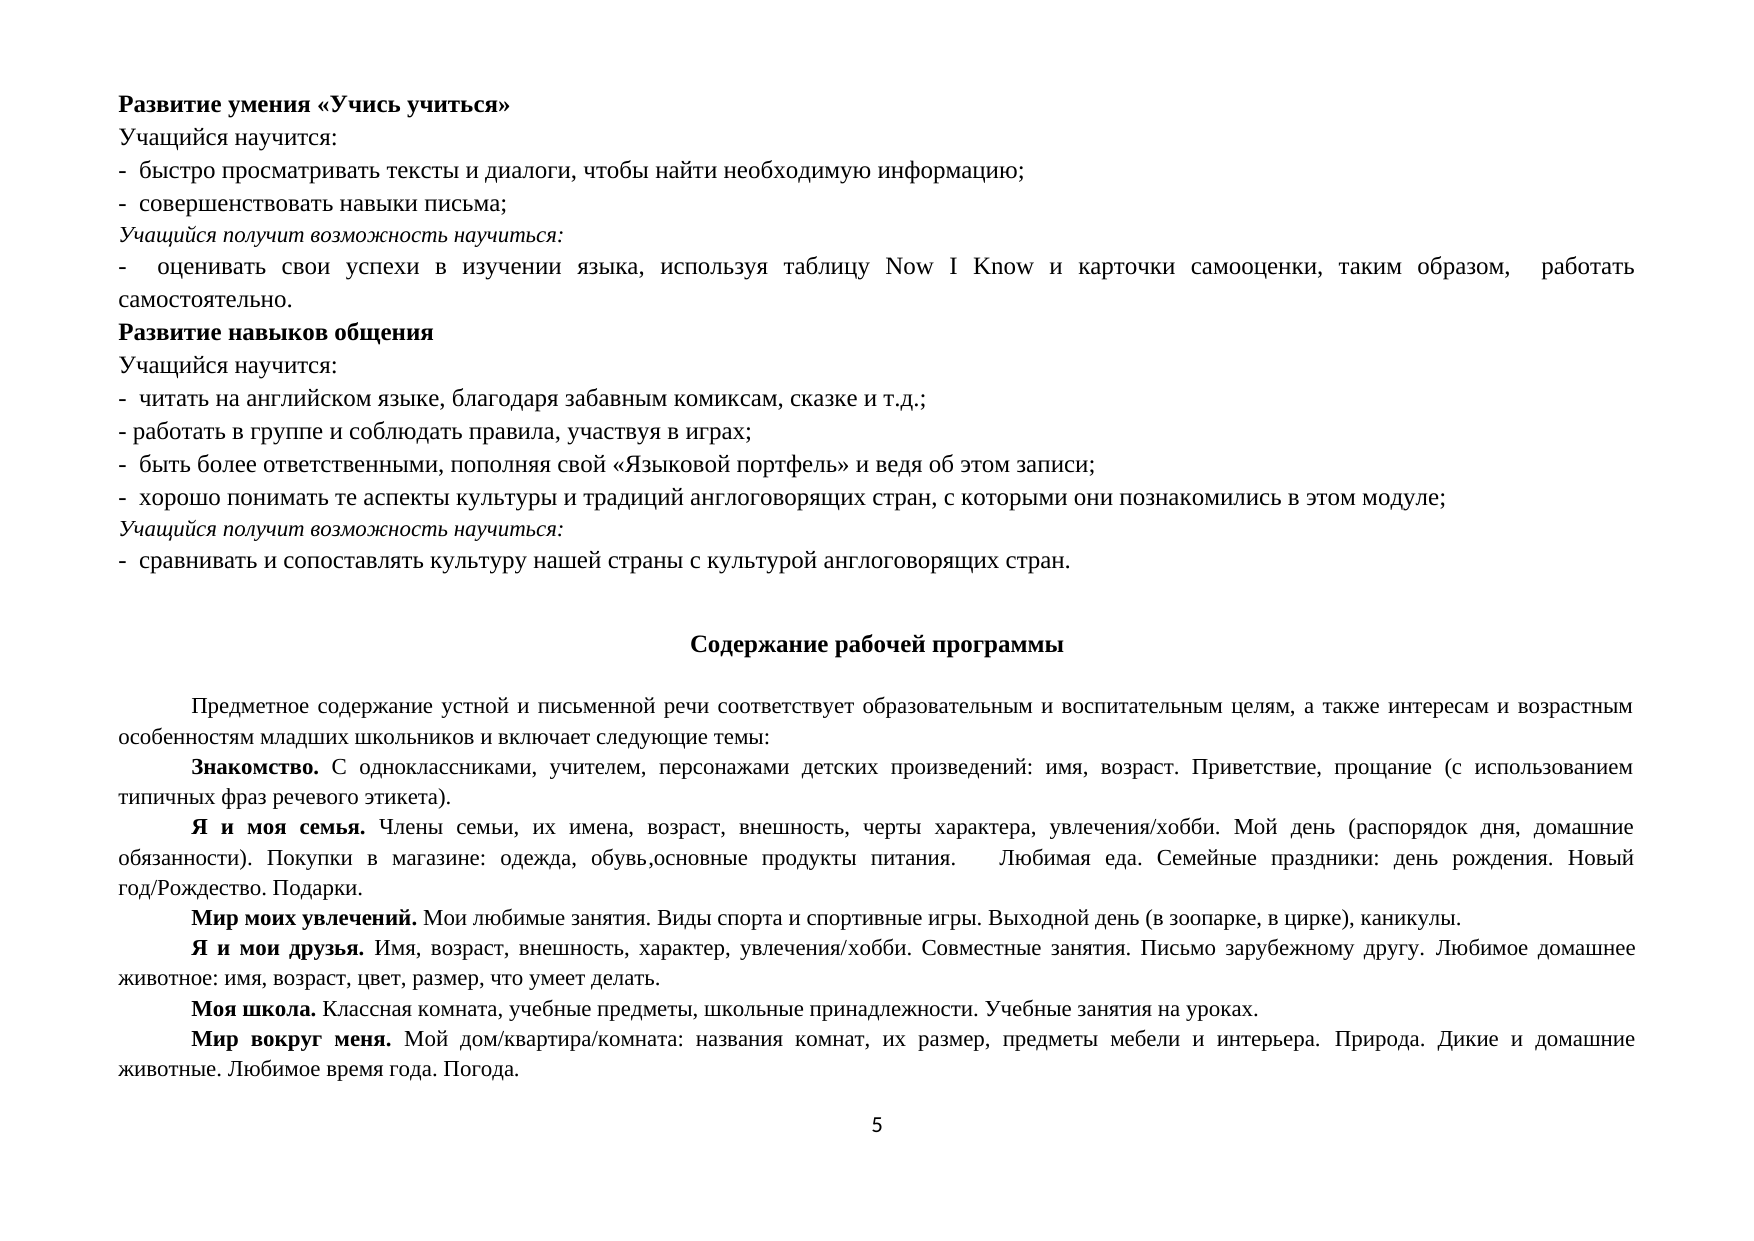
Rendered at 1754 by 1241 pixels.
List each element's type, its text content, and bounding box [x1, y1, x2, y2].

text Моя школа. Классная комната, учебные предметы, школьные принадлежности. Учебные занятия на уроках. [118, 995, 1636, 1021]
text - читать на английском языке, благодаря забавным комиксам, сказке и т.д.; [118, 383, 1636, 412]
text - сравнивать и сопоставлять культуру нашей страны с культурой англоговорящих стран. [118, 545, 1636, 574]
text - оценивать свои успехи в изучении языка, используя таблицу Now I Know и карточки самооценки, таким образом, работать самостоятельно. [118, 251, 1636, 313]
text Развитие навыков общения [118, 317, 1636, 346]
text - работать в группе и соблюдать правила, участвуя в играх; [118, 416, 1636, 445]
text Знакомство. С одноклассниками, учителем, персонажами детских произведений: имя, возраст. Приветствие, прощание (с использованием типичных фраз речевого этикета). [118, 753, 1636, 809]
text Учащийся научится: [118, 350, 1636, 379]
text - быть более ответственными, пополняя свой «Языковой портфель» и ведя об этом записи; [118, 449, 1636, 478]
text Учащийся получит возможность научиться: [118, 221, 1636, 247]
text Развитие умения «Учись учиться» [118, 89, 1636, 117]
text Содержание рабочей программы [118, 629, 1636, 658]
text Учащийся получит возможность научиться: [118, 515, 1636, 541]
text Учащийся научится: [118, 122, 1636, 150]
text Я и моя семья. Члены семьи, их имена, возраст, внешность, черты характера, увлечения/хобби. Мой день (распорядок дня, домашние обязанности). Покупки в магазине: одежда, обувь,основные продукты питания. Любимая еда. Семейные праздники: день рождения. Новый год/Рождество. Подарки. [118, 813, 1636, 900]
text - хорошо понимать те аспекты культуры и традиций англоговорящих стран, с которыми они познакомились в этом модуле; [118, 482, 1636, 511]
text Предметное содержание устной и письменной речи соответствует образовательным и воспитательным целям, а также интересам и возрастным особенностям младших школьников и включает следующие темы: [118, 693, 1636, 749]
text Мир моих увлечений. Мои любимые занятия. Виды спорта и спортивные игры. Выходной день (в зоопарке, в цирке), каникулы. [118, 904, 1636, 930]
text - быстро просматривать тексты и диалоги, чтобы найти необходимую информацию; [118, 155, 1636, 183]
text Мир вокруг меня. Мой дом/квартира/комната: названия комнат, их размер, предметы мебели и интерьера. Природа. Дикие и домашние животные. Любимое время года. Погода. [118, 1025, 1636, 1081]
text - совершенствовать навыки письма; [118, 188, 1636, 216]
text Я и мои друзья. Имя, возраст, внешность, характер, увлечения/хобби. Совместные занятия. Письмо зарубежному другу. Любимое домашнее животное: имя, возраст, цвет, размер, что умеет делать. [118, 934, 1636, 991]
